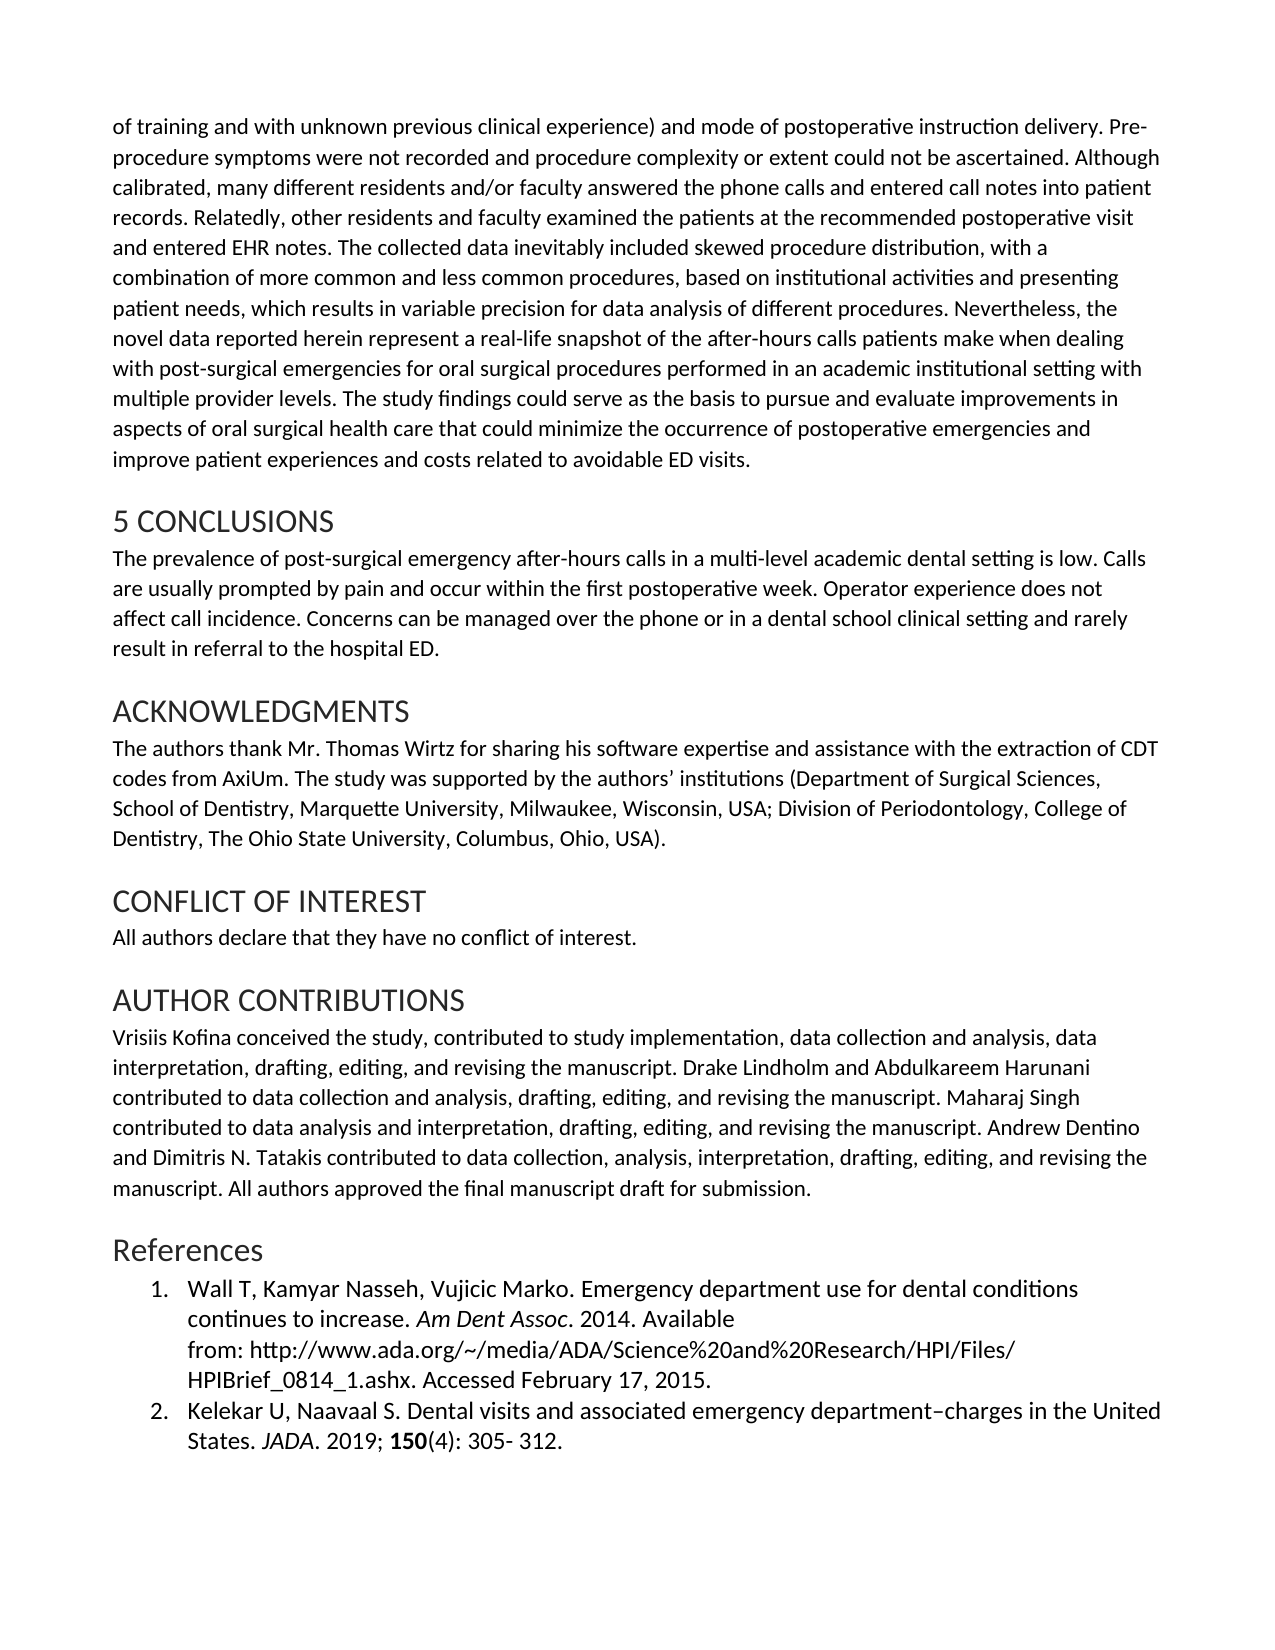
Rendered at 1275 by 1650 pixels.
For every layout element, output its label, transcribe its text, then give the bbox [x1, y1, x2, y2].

subtitle References [112, 1229, 1162, 1270]
subtitle ACKNOWLEDGMENTS [112, 690, 1162, 731]
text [112, 112, 1162, 473]
text All authors declare that they have no conflict of interest. [112, 923, 1162, 952]
list Wall T, Kamyar Nasseh, Vujicic Marko. Emergency department use for dental conditions continues to increase. Am Dent Assoc. 2014. Available from: http://www.ada.org/~/media/ADA/Science%20and%20Research/HPI/Files/HPIBrief_0814_1.ashx. Accessed February 17, 2015. [150, 1273, 1162, 1395]
subtitle 5 CONCLUSIONS [112, 500, 1162, 541]
text The prevalence of post-surgical emergency after-hours calls in a multi-level academic dental setting is low. Calls are usually prompted by pain and occur within the first postoperative week. Operator experience does not affect call incidence. Concerns can be managed over the phone or in a dental school clinical setting and rarely result in referral to the hospital ED. [112, 544, 1162, 663]
subtitle CONFLICT OF INTEREST [112, 879, 1162, 920]
subtitle AUTHOR CONTRIBUTIONS [112, 979, 1162, 1019]
text The authors thank Mr. Thomas Wirtz for sharing his software expertise and assistance with the extraction of CDT codes from AxiUm. The study was supported by the authors’ institutions (Department of Surgical Sciences, School of Dentistry, Marquette University, Milwaukee, Wisconsin, USA; Division of Periodontology, College of Dentistry, The Ohio State University, Columbus, Ohio, USA). [112, 734, 1162, 852]
list Kelekar U, Naavaal S. Dental visits and associated emergency department–charges in the United States. JADA. 2019; 150(4): 305- 312. [150, 1395, 1162, 1456]
text Vrisiis Kofina conceived the study, contributed to study implementation, data collection and analysis, data interpretation, drafting, editing, and revising the manuscript. Drake Lindholm and Abdulkareem Harunani contributed to data collection and analysis, drafting, editing, and revising the manuscript. Maharaj Singh contributed to data analysis and interpretation, drafting, editing, and revising the manuscript. Andrew Dentino and Dimitris N. Tatakis contributed to data collection, analysis, interpretation, drafting, editing, and revising the manuscript. All authors approved the final manuscript draft for submission. [112, 1023, 1162, 1202]
